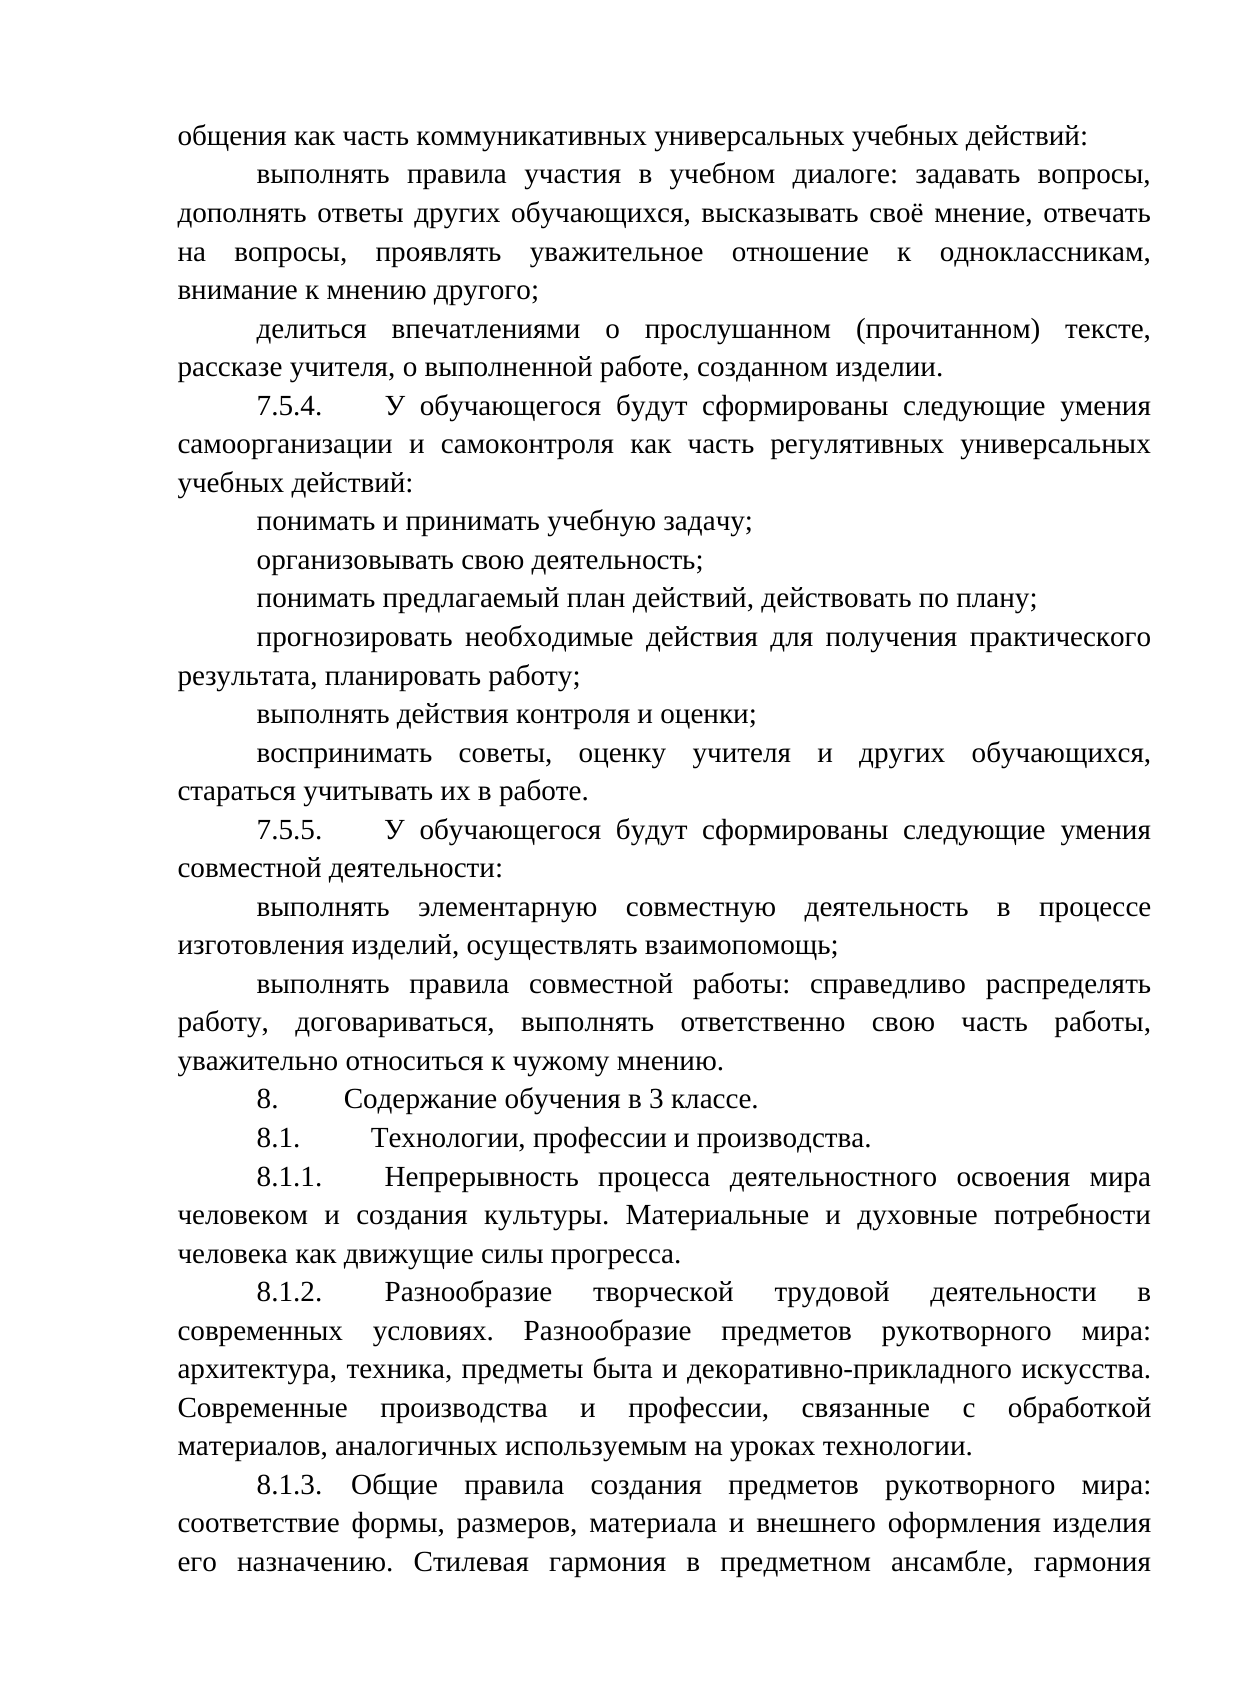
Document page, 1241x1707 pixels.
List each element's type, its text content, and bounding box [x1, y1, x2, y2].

list Непрерывность процесса деятельностного освоения мира человеком и создания культуры. Материальные и духовные потребности человека как движущие силы прогресса. [177, 1159, 1152, 1269]
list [177, 1467, 1152, 1578]
list У обучающегося будут сформированы следующие умения самоорганизации и самоконтроля как часть регулятивных универсальных учебных действий: [177, 388, 1152, 498]
text выполнять правила участия в учебном диалоге: задавать вопросы, дополнять ответы других обучающихся, высказывать своё мнение, отвечать на вопросы, проявлять уважительное отношение к одноклассникам, внимание к мнению другого; [177, 157, 1152, 306]
text выполнять действия контроля и оценки; [177, 696, 1152, 730]
list Содержание обучения в 3 классе. [177, 1082, 1152, 1115]
text прогнозировать необходимые действия для получения практического результата, планировать работу; [177, 619, 1152, 691]
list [177, 118, 1152, 152]
text понимать и принимать учебную задачу; [177, 503, 1152, 537]
list Разнообразие творческой трудовой деятельности в современных условиях. Разнообразие предметов рукотворного мира: архитектура, техника, предметы быта и декоративно-прикладного искусства. Современные производства и профессии, связанные с обработкой материалов, аналогичных используемым на уроках технологии. [177, 1274, 1152, 1462]
list У обучающегося будут сформированы следующие умения совместной деятельности: [177, 812, 1152, 884]
text выполнять правила совместной работы: справедливо распределять работу, договариваться, выполнять ответственно свою часть работы, уважительно относиться к чужому мнению. [177, 966, 1152, 1077]
text выполнять элементарную совместную деятельность в процессе изготовления изделий, осуществлять взаимопомощь; [177, 889, 1152, 961]
text делиться впечатлениями о прослушанном (прочитанном) тексте, рассказе учителя, о выполненной работе, созданном изделии. [177, 311, 1152, 383]
text воспринимать советы, оценку учителя и других обучающихся, стараться учитывать их в работе. [177, 735, 1152, 807]
text организовывать свою деятельность; [177, 542, 1152, 576]
text понимать предлагаемый план действий, действовать по плану; [177, 581, 1152, 614]
list Технологии, профессии и производства. [177, 1120, 1152, 1154]
